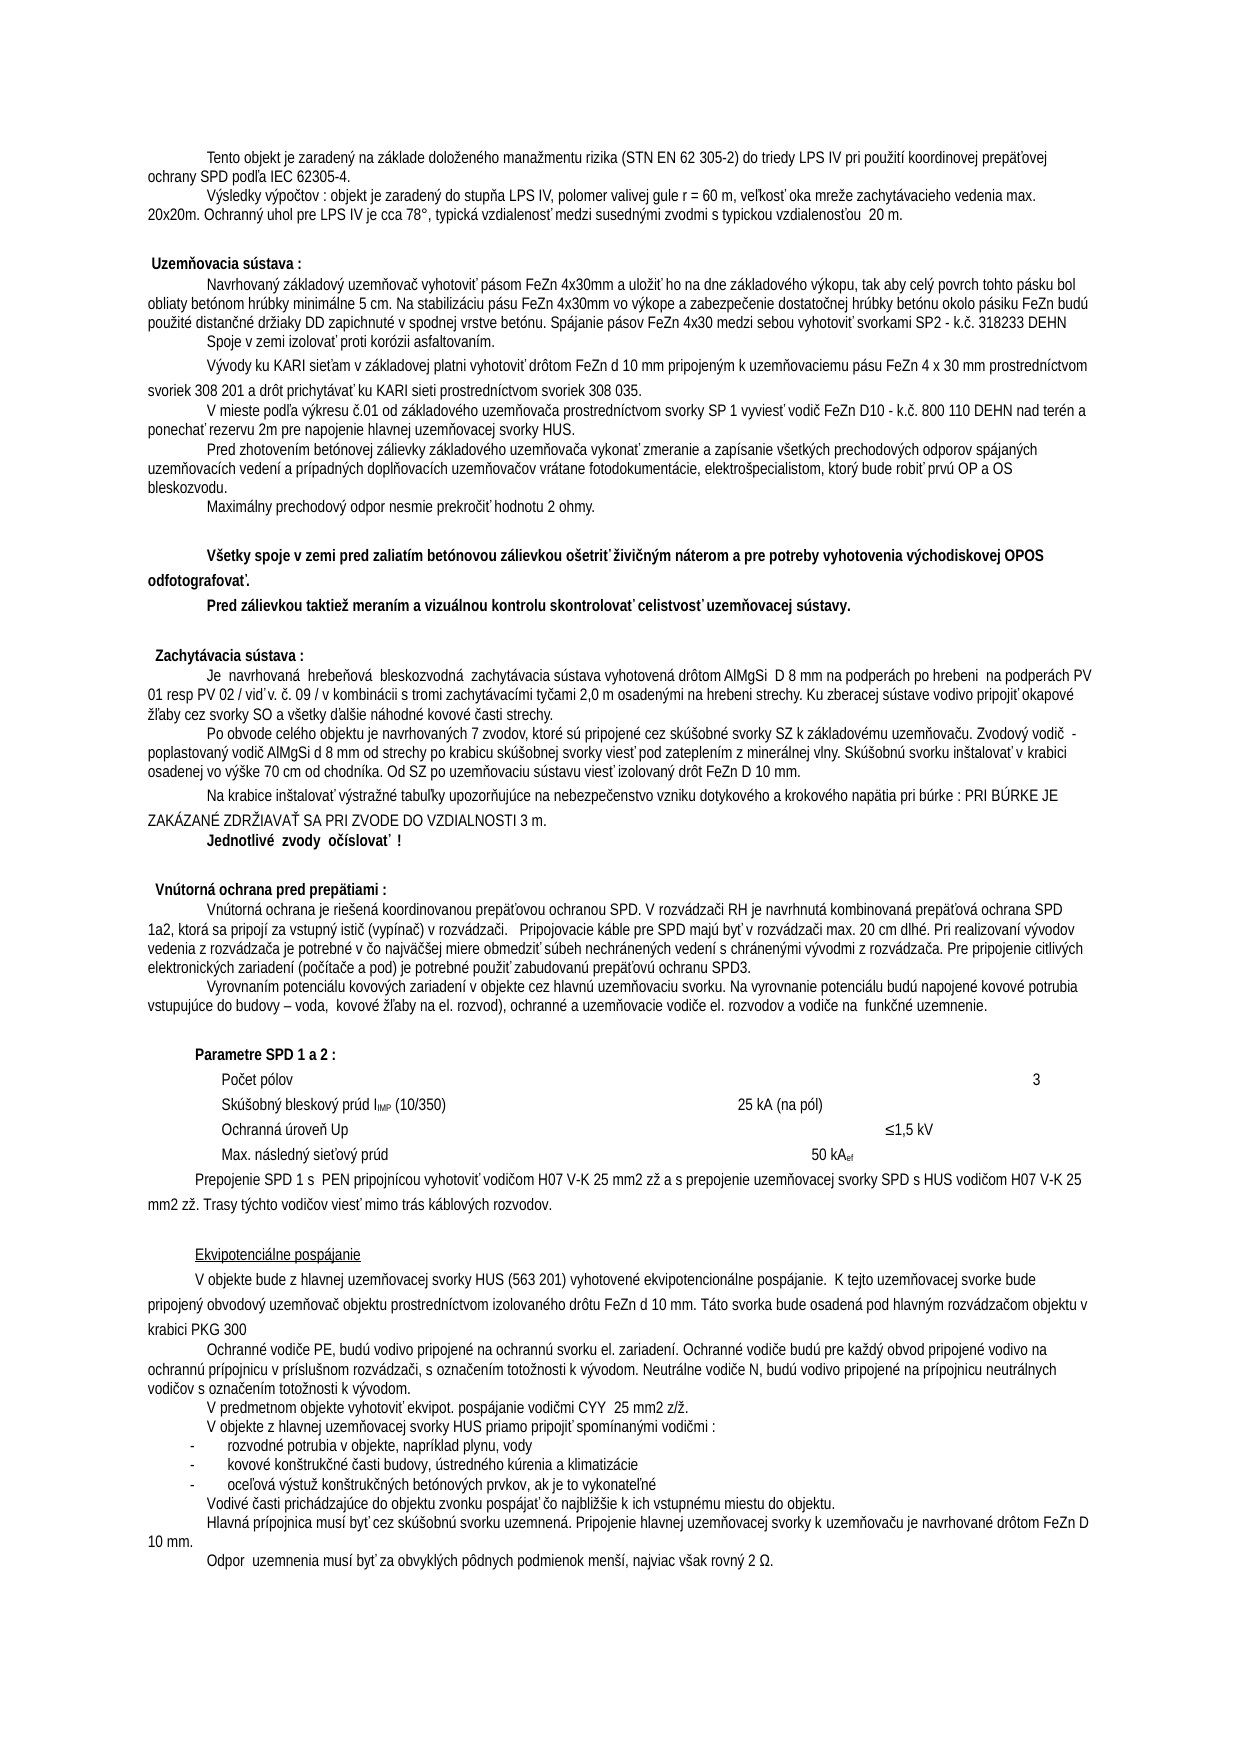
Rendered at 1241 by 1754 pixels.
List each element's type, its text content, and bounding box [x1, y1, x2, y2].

text Vývody ku KARI sieťam v základovej platni vyhotoviť drôtom FeZn d 10 mm pripojeným k uzemňovaciemu pásu FeZn 4 x 30 mm prostredníctvom svoriek 308 201 a drôt prichytávať ku KARI sieti prostredníctvom svoriek 308 035. [148, 351, 1093, 401]
text V mieste podľa výkresu č.01 od základového uzemňovača prostredníctvom svorky SP 1 vyviesť vodič FeZn D10 - k.č. 800 110 DEHN nad terén a ponechať rezervu 2m pre napojenie hlavnej uzemňovacej svorky HUS. [148, 401, 1093, 439]
text V predmetnom objekte vyhotoviť ekvipot. pospájanie vodičmi CYY 25 mm2 z/ž. [148, 1398, 1093, 1417]
text Max. následný sieťový prúd 50 kAef [148, 1140, 1093, 1165]
text Ochranná úroveň Up ≤1,5 kV [148, 1115, 1093, 1140]
list oceľová výstuž konštrukčných betónových prvkov, ak je to vykonateľné [190, 1474, 1093, 1493]
text Ekvipotenciálne pospájanie [148, 1240, 1093, 1265]
list rozvodné potrubia v objekte, napríklad plynu, vody [190, 1436, 1093, 1455]
text Parametre SPD 1 a 2 : [148, 1040, 1093, 1065]
text Uzemňovacia sústava : [148, 249, 1093, 274]
text Pred zálievkou taktiež meraním a vizuálnou kontrolu skontrolovať celistvosť uzemňovacej sústavy. [148, 591, 1093, 616]
text Vnútorná ochrana je riešená koordinovanou prepäťovou ochranou SPD. V rozvádzači RH je navrhnutá kombinovaná prepäťová ochrana SPD 1a2, ktorá sa pripojí za vstupný istič (vypínač) v rozvádzači. Pripojovacie káble pre SPD majú byť v rozvádzači max. 20 cm dlhé. Pri realizovaní vývodov vedenia z rozvádzača je potrebné v čo najväčšej miere obmedziť súbeh nechránených vedení s chránenými vývodmi z rozvádzača. Pre pripojenie citlivých elektronických zariadení (počítače a pod) je potrebné použiť zabudovanú prepäťovú ochranu SPD3. [148, 900, 1093, 977]
text Zachytávacia sústava : [148, 641, 1093, 666]
list kovové konštrukčné časti budovy, ústredného kúrenia a klimatizácie [190, 1455, 1093, 1474]
text Je navrhovaná hrebeňová bleskozvodná zachytávacia sústava vyhotovená drôtom AlMgSi D na podperách po hrebeni na podperách PV 01 resp PV 02 / viď v. č. 09 / v kombinácii s tromi zachytávacími tyčami 2,0 m osadenými na hrebeni strechy. Ku zberacej sústave vodivo pripojiť okapové žľaby cez svorky SO a všetky ďalšie náhodné kovové časti strechy. [148, 666, 1093, 723]
text Všetky spoje v zemi pred zaliatím betónovou zálievkou ošetriť živičným náterom a pre potreby vyhotovenia východiskovej OPOS odfotografovať. [148, 541, 1093, 591]
text Vnútorná ochrana pred prepätiami : [148, 875, 1093, 900]
text Maximálny prechodový odpor nesmie prekročiť hodnotu 2 ohmy. [148, 497, 1093, 516]
text Vodivé časti prichádzajúce do objektu zvonku pospájať čo najbližšie k ich vstupnému miestu do objektu. [148, 1493, 1093, 1513]
text Tento objekt je zaradený na základe doloženého manažmentu rizika (STN EN 62 305-2) do triedy LPS IV pri použití koordinovej prepäťovej ochrany SPD podľa IEC 62305-4. [148, 148, 1093, 186]
text Počet pólov 3 [148, 1065, 1093, 1090]
text Odpor uzemnenia musí byť za obvyklých pôdnych podmienok menší, najviac však rovný 2 Ω. [148, 1551, 1093, 1570]
text Na krabice inštalovať výstražné tabuľky upozorňujúce na nebezpečenstvo vzniku dotykového a krokového napätia pri búrke : PRI BÚRKE JE ZAKÁZANÉ ZDRŽIAVAŤ SA PRI ZVODE DO VZDIALNOSTI 3 m. [148, 781, 1093, 831]
text Výsledky výpočtov : objekt je zaradený do stupňa LPS IV, polomer valivej gule r = 60 m, veľkosť oka mreže zachytávacieho vedenia max. 20x20m. Ochranný uhol pre LPS IV je cca 78°, typická vzdialenosť medzi susednými zvodmi s typickou vzdialenosťou 20 m. [148, 186, 1093, 224]
text Jednotlivé zvody očíslovať ! [148, 831, 1093, 850]
text Spoje v zemi izolovať proti korózii asfaltovaním. [148, 332, 1093, 351]
text V objekte z hlavnej uzemňovacej svorky HUS priamo pripojiť spomínanými vodičmi : [148, 1417, 1093, 1436]
text Ochranné vodiče PE, budú vodivo pripojené na ochrannú svorku el. zariadení. Ochranné vodiče budú pre každý obvod pripojené vodivo na ochrannú prípojnicu v príslušnom rozvádzači, s označením totožnosti k vývodom. Neutrálne vodiče N, budú vodivo pripojené na prípojnicu neutrálnych vodičov s označením totožnosti k vývodom. [148, 1340, 1093, 1398]
text Navrhovaný základový uzemňovač vyhotoviť pásom FeZn 4x30mm a uložiť ho na dne základového výkopu, tak aby celý povrch tohto pásku bol obliaty betónom hrúbky minimálne 5 cm. Na stabilizáciu pásu FeZn 4x30mm vo výkope a zabezpečenie dostatočnej hrúbky betónu okolo pásiku FeZn budú použité distančné držiaky DD zapichnuté v spodnej vrstve betónu. Spájanie pásov FeZn 4x30 medzi sebou vyhotoviť svorkami SP2 - k.č. 318233 DEHN [148, 274, 1093, 332]
text Pred zhotovením betónovej zálievky základového uzemňovača vykonať zmeranie a zapísanie všetkých prechodových odporov spájaných uzemňovacích vedení a prípadných doplňovacích uzemňovačov vrátane fotodokumentácie, elektrošpecialistom, ktorý bude robiť prvú OP a OS bleskozvodu. [148, 439, 1093, 497]
text Hlavná prípojnica musí byť cez skúšobnú svorku uzemnená. Pripojenie hlavnej uzemňovacej svorky k uzemňovaču je navrhované drôtom FeZn D . [148, 1513, 1093, 1551]
text Skúšobný bleskový prúd IIMP (10/350) 25 kA (na pól) [148, 1090, 1093, 1115]
text Vyrovnaním potenciálu kovových zariadení v objekte cez hlavnú uzemňovaciu svorku. Na vyrovnanie potenciálu budú napojené kovové potrubia vstupujúce do budovy – voda, kovové žľaby na el. rozvod), ochranné a uzemňovacie vodiče el. rozvodov a vodiče na funkčné uzemnenie. [148, 977, 1093, 1015]
text Prepojenie SPD 1 s PEN pripojnícou vyhotoviť vodičom H07 V-K 25 mm2 zž a s prepojenie uzemňovacej svorky SPD s HUS vodičom H07 V-K 25 mm2 zž. Trasy týchto vodičov viesť mimo trás káblových rozvodov. [148, 1165, 1093, 1215]
text V objekte bude z hlavnej uzemňovacej svorky HUS (563 201) vyhotovené ekvipotencionálne pospájanie. K tejto uzemňovacej svorke bude pripojený obvodový uzemňovač objektu prostredníctvom izolovaného drôtu FeZn d 10 mm. Táto svorka bude osadená pod hlavným rozvádzačom objektu v krabici PKG 300 [148, 1265, 1093, 1340]
text Po obvode celého objektu je navrhovaných 7 zvodov, ktoré sú pripojené cez skúšobné svorky SZ k základovému uzemňovaču. Zvodový vodič - poplastovaný vodič AlMgSi d 8 mm od strechy po krabicu skúšobnej svorky viesť pod zateplením z minerálnej vlny. Skúšobnú svorku inštalovať v krabici osadenej vo výške od chodníka. Od SZ po uzemňovaciu sústavu viesť izolovaný drôt FeZn D . [148, 723, 1093, 781]
